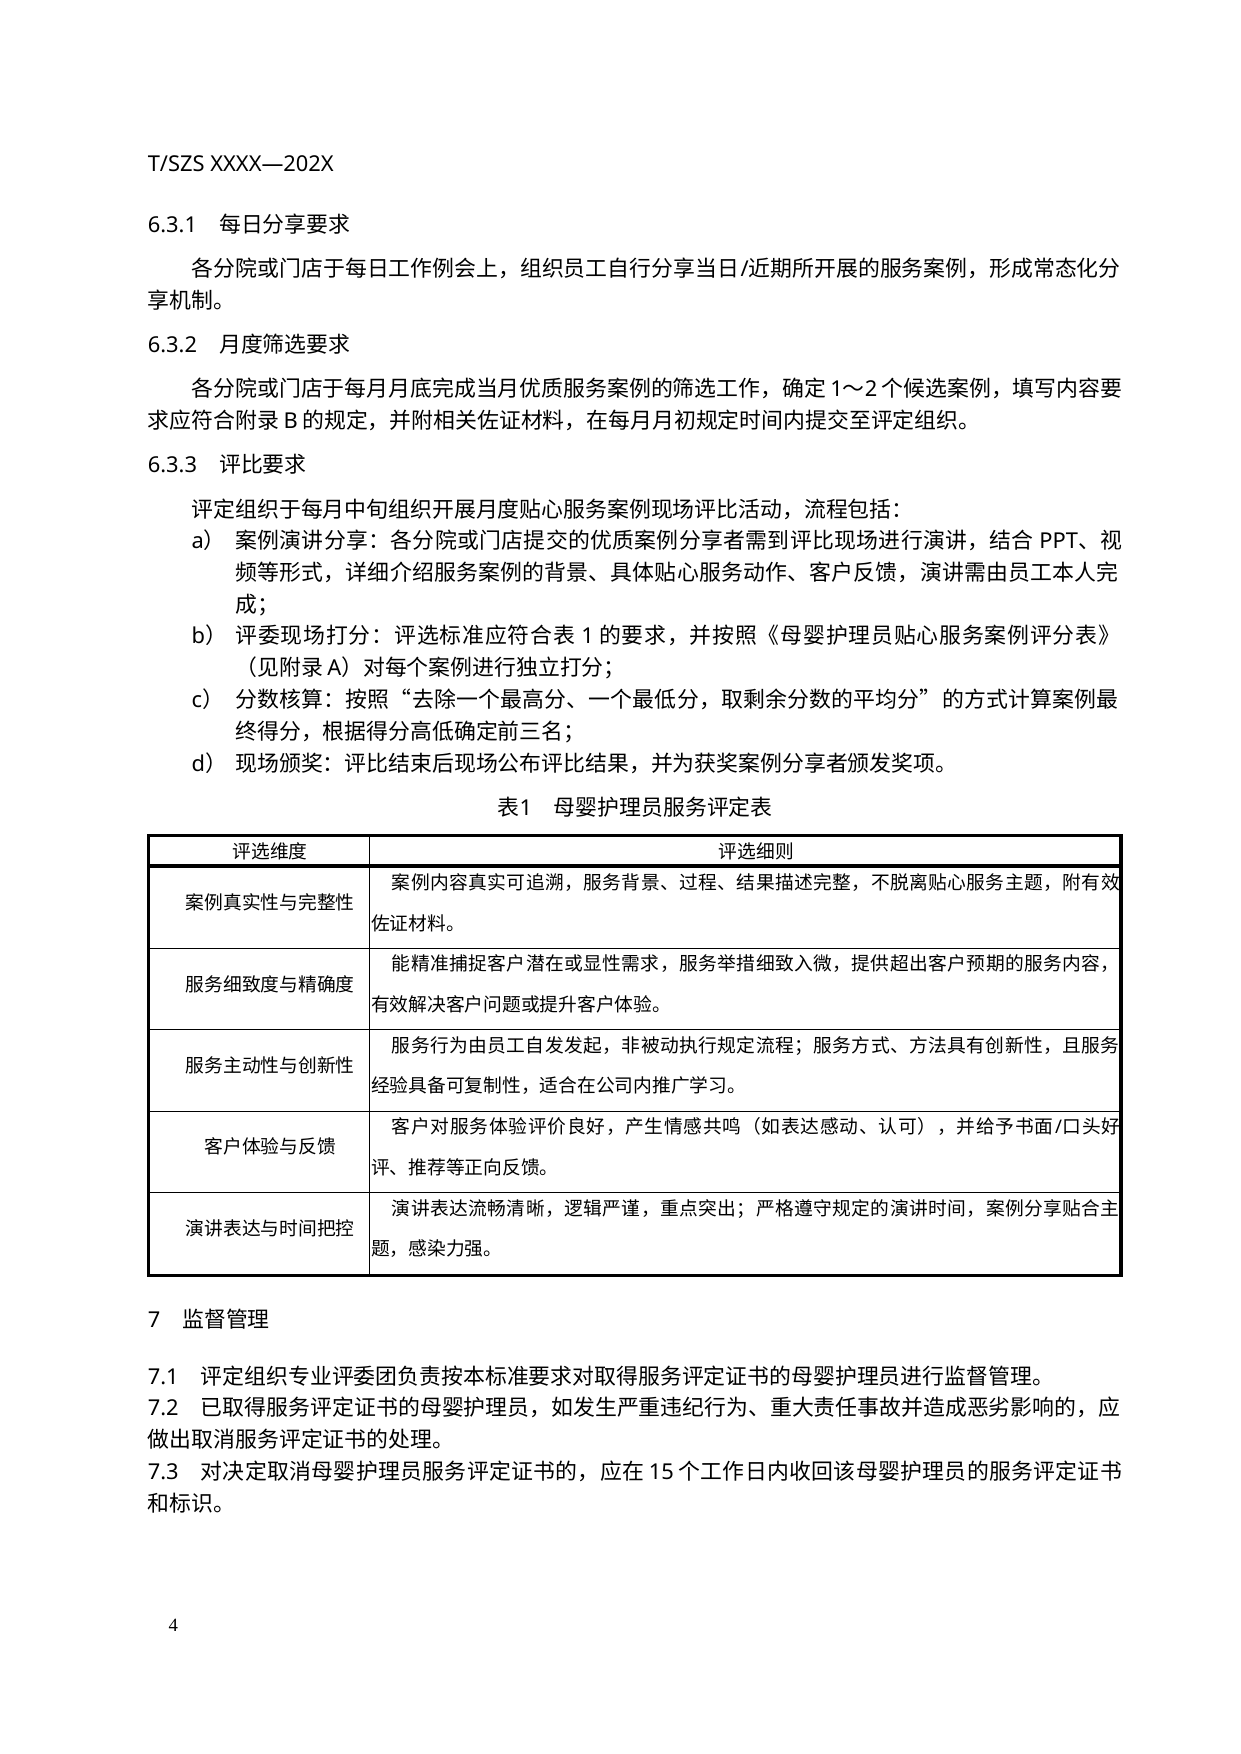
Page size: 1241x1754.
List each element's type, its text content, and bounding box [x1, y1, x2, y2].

text 已取得服务评定证书的母婴护理员，如发生严重违纪行为、重大责任事故并造成恶劣影响的，应做出取消服务评定证书的处理。 [148, 1390, 1122, 1454]
list 月度筛选要求 [148, 327, 1122, 359]
table_cell 客户对服务体验评价良好，产生情感共鸣（如表达感动、认可），并给予书面/口头好评、推荐等正向反馈。 [370, 1112, 1119, 1192]
table_cell 演讲表达与时间把控 [150, 1193, 369, 1274]
table_cell 服务行为由员工自发发起，非被动执行规定流程；服务方式、方法具有创新性，且服务经验具备可复制性，适合在公司内推广学习。 [370, 1030, 1119, 1111]
list 母婴护理员服务评定表 [148, 790, 1122, 822]
text 监督管理 [148, 1302, 1122, 1334]
list b） 评委现场打分：评选标准应符合表1的要求，并按照《母婴护理员贴心服务案例评分表》（见附录A）对每个案例进行独立打分； [191, 618, 1122, 682]
table_cell 服务主动性与创新性 [150, 1030, 369, 1111]
table_cell 能精准捕捉客户潜在或显性需求，服务举措细致入微，提供超出客户预期的服务内容，有效解决客户问题或提升客户体验。 [370, 949, 1119, 1029]
table_cell 服务细致度与精确度 [150, 949, 369, 1029]
list 每日分享要求 [148, 207, 1122, 239]
table_header 评选维度 [150, 837, 369, 864]
text 各分院或门店于每日工作例会上，组织员工自行分享当日/近期所开展的服务案例，形成常态化分享机制。 [148, 251, 1122, 315]
text 评定组织专业评委团负责按本标准要求对取得服务评定证书的母婴护理员进行监督管理。 [148, 1359, 1122, 1390]
text 评定组织于每月中旬组织开展月度贴心服务案例现场评比活动，流程包括： [148, 492, 1122, 523]
text 对决定取消母婴护理员服务评定证书的，应在15个工作日内收回该母婴护理员的服务评定证书和标识。 [148, 1454, 1122, 1517]
table_cell 案例内容真实可追溯，服务背景、过程、结果描述完整，不脱离贴心服务主题，附有效佐证材料。 [370, 868, 1119, 948]
table_cell 演讲表达流畅清晰，逻辑严谨，重点突出；严格遵守规定的演讲时间，案例分享贴合主题，感染力强。 [370, 1193, 1119, 1274]
table_cell 案例真实性与完整性 [150, 868, 369, 948]
list c） 分数核算：按照“去除一个最高分、一个最低分，取剩余分数的平均分”的方式计算案例最终得分，根据得分高低确定前三名； [191, 682, 1122, 746]
list 评比要求 [148, 447, 1122, 479]
text 各分院或门店于每月月底完成当月优质服务案例的筛选工作，确定1～2个候选案例，填写内容要求应符合附录B的规定，并附相关佐证材料，在每月月初规定时间内提交至评定组织。 [148, 371, 1122, 435]
table_cell 客户体验与反馈 [150, 1112, 369, 1192]
list a） 案例演讲分享：各分院或门店提交的优质案例分享者需到评比现场进行演讲，结合PPT、视频等形式，详细介绍服务案例的背景、具体贴心服务动作、客户反馈，演讲需由员工本人完成； [191, 523, 1122, 618]
list d） 现场颁奖：评比结束后现场公布评比结果，并为获奖案例分享者颁发奖项。 [191, 746, 1122, 777]
table_header 评选细则 [370, 837, 1119, 864]
